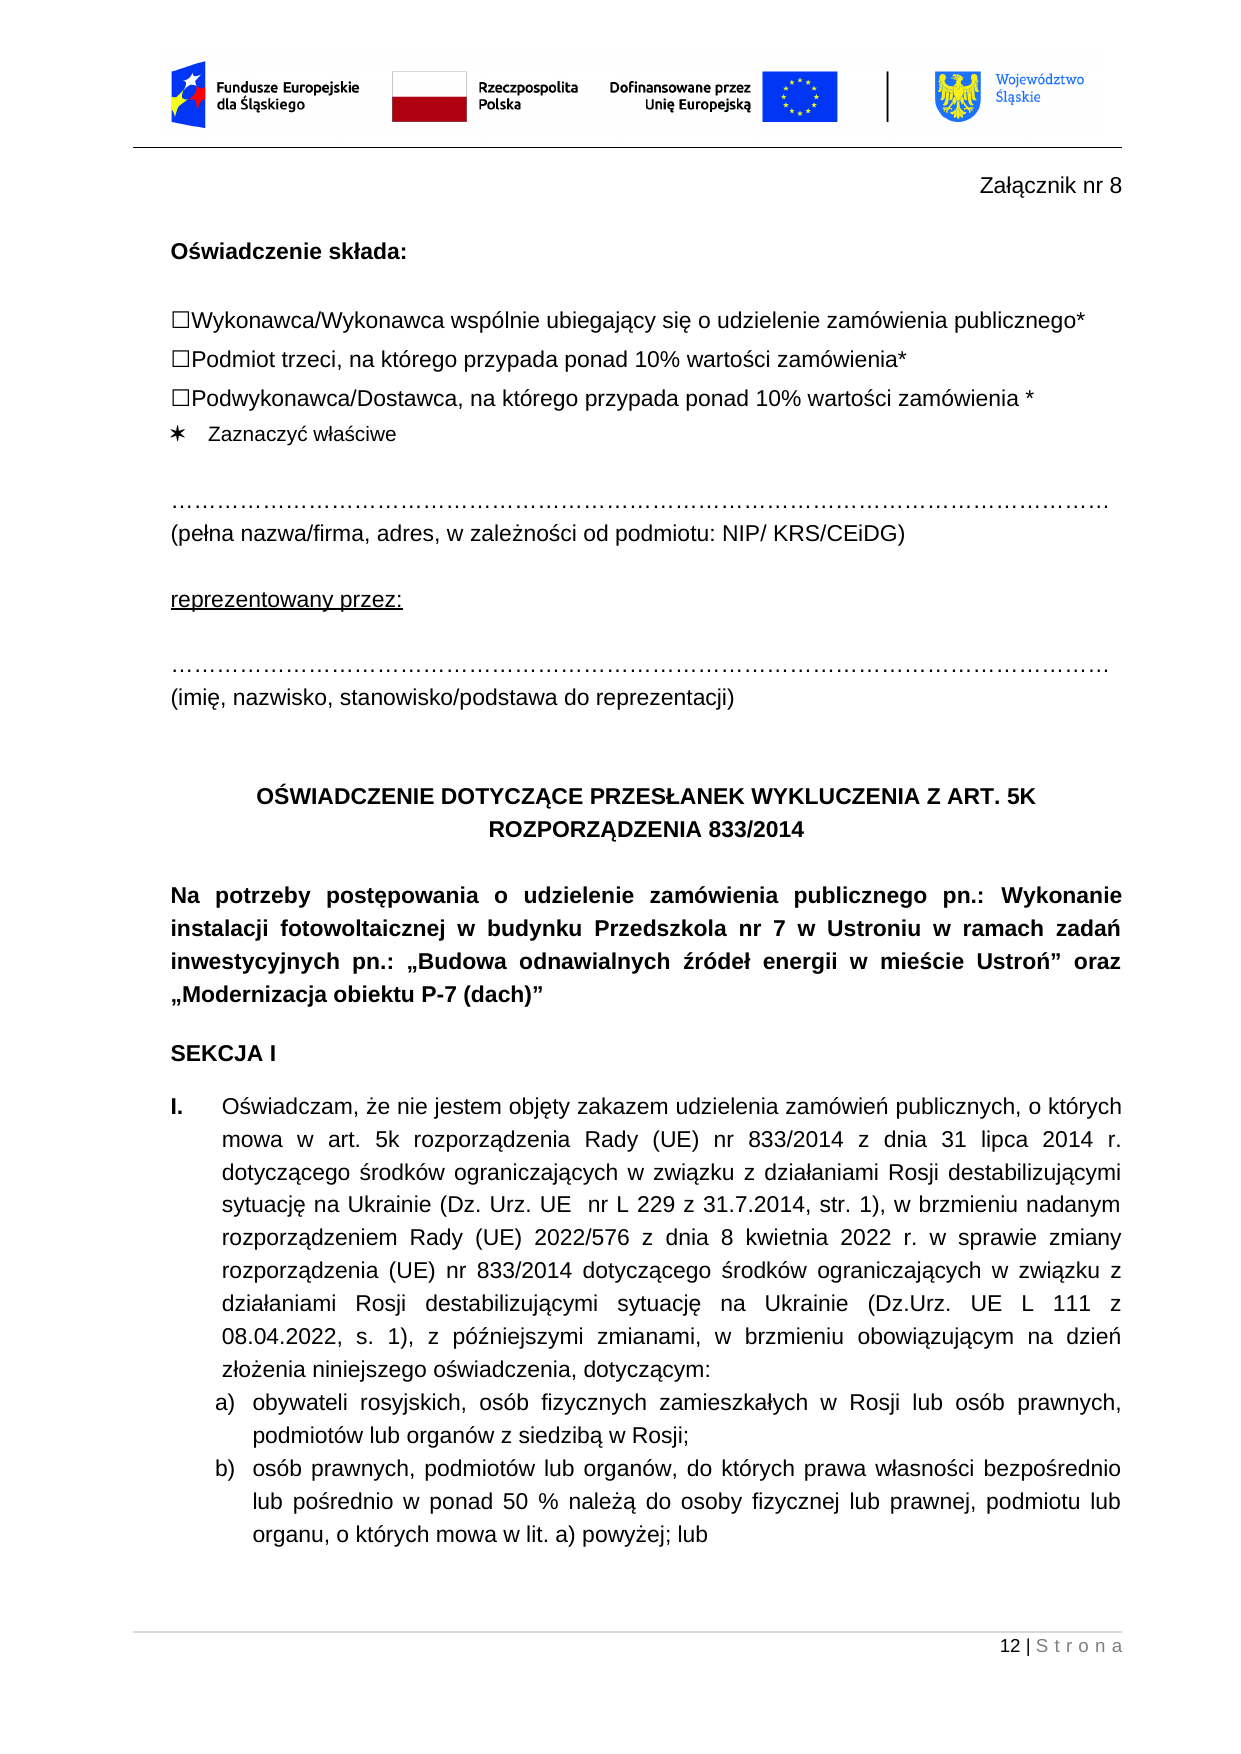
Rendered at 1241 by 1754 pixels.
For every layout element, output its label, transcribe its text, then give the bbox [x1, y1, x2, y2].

text reprezentowany przez: [170, 586, 1122, 612]
list osób prawnych, podmiotów lub organów, do których prawa własności bezpośrednio lub pośrednio w ponad 50 % należą do osoby fizycznej lub prawnej, podmiotu lub organu, o których mowa w lit. a) powyżej; lub [215, 1455, 1122, 1547]
text Oświadczenie składa: [170, 238, 1122, 264]
list obywateli rosyjskich, osób fizycznych zamieszkałych w Rosji lub osób prawnych, podmiotów lub organów z siedzibą w Rosji; [215, 1389, 1122, 1448]
text Załącznik nr 8 [133, 172, 1122, 198]
picture [155, 44, 1100, 145]
list Zaznaczyć właściwe [170, 421, 1122, 447]
text (imię, nazwisko, stanowisko/podstawa do reprezentacji) [170, 684, 1122, 711]
text …………………………………………………………………………………………………………… [170, 651, 1122, 678]
list Oświadczam, że nie jestem objęty zakazem udzielenia zamówień publicznych, o których mowa w art. 5k rozporządzenia Rady (UE) nr 833/2014 z dnia 31 lipca 2014 r. dotyczącego środków ograniczających w związku z działaniami Rosji destabilizującymi sytuację na Ukrainie (Dz. Urz. UE nr L 229 z 31.7.2014, str. 1), w brzmieniu nadanym rozporządzeniem Rady (UE) 2022/576 z dnia 8 kwietnia 2022 r. w sprawie zmiany rozporządzenia (UE) nr 833/2014 dotyczącego środków ograniczających w związku z działaniami Rosji destabilizującymi sytuację na Ukrainie (Dz.Urz. UE L 111 z 08.04.2022, s. 1), z późniejszymi zmianami, w brzmieniu obowiązującym na dzień złożenia niniejszego oświadczenia, dotyczącym: [170, 1093, 1122, 1382]
text Podwykonawca/Dostawca, na którego przypada ponad 10% wartości zamówienia * [170, 382, 1122, 413]
text …………………………………………………………………………………………………………… [170, 487, 1122, 513]
text SEKCJA I [170, 1040, 1122, 1066]
text (pełna nazwa/firma, adres, w zależności od podmiotu: NIP/ KRS/CEiDG) [170, 520, 1122, 546]
text Podmiot trzeci, na którego przypada ponad 10% wartości zamówienia* [170, 343, 1122, 374]
text Wykonawca/Wykonawca wspólnie ubiegający się o udzielenie zamówienia publicznego* [170, 304, 1122, 335]
text Na potrzeby postępowania o udzielenie zamówienia publicznego pn.: Wykonanie instalacji fotowoltaicznej w budynku Przedszkola nr 7 w Ustroniu w ramach zadań inwestycyjnych pn.: „Budowa odnawialnych źródeł energii w mieście Ustroń” oraz „Modernizacja obiektu P-7 (dach)” [170, 882, 1122, 1007]
text OŚWIADCZENIE DOTYCZĄCE PRZESŁANEK WYKLUCZENIA Z ART. 5K ROZPORZĄDZENIA 833/2014 [170, 783, 1122, 842]
